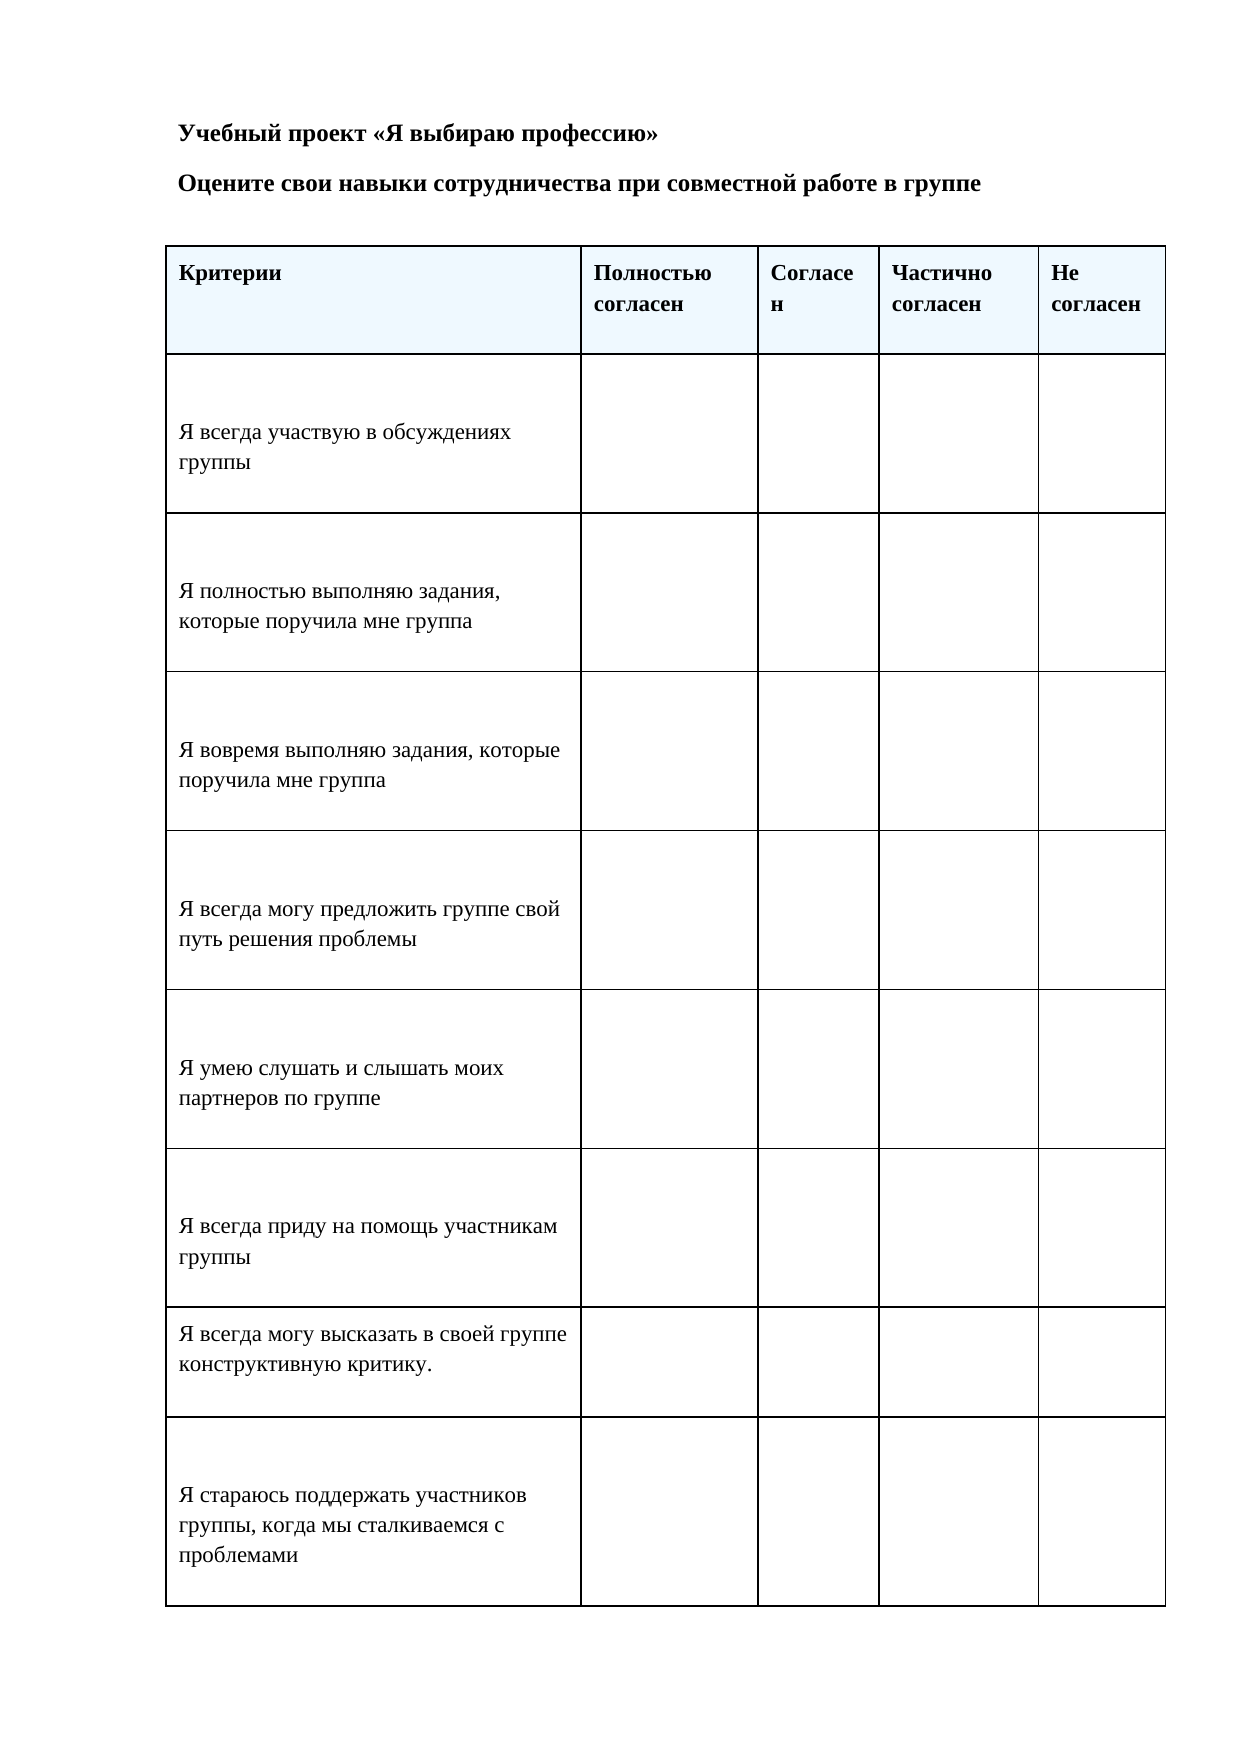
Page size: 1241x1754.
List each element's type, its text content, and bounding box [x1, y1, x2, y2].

table_cell [1039, 831, 1165, 988]
table_cell [582, 514, 757, 671]
table_cell [1039, 1149, 1165, 1306]
table_cell [1039, 1308, 1165, 1416]
table_header Критерии [167, 247, 580, 353]
table_cell [1039, 1418, 1165, 1605]
table_cell [880, 831, 1038, 988]
table_cell [759, 672, 878, 830]
table_cell [759, 990, 878, 1147]
table_cell [582, 1149, 757, 1306]
table_cell [582, 355, 757, 512]
table_cell [582, 1308, 757, 1416]
table_cell [582, 831, 757, 988]
table_cell Я полностью выполняю задания, которые поручила мне группа [167, 514, 580, 671]
table_cell [582, 1418, 757, 1605]
table_cell [759, 831, 878, 988]
table_cell [1039, 355, 1165, 512]
table_cell Я всегда участвую в обсуждениях группы [167, 355, 580, 512]
table_cell Я стараюсь поддержать участников группы, когда мы сталкиваемся с проблемами [167, 1418, 580, 1605]
table_cell [880, 672, 1038, 830]
table_cell [1039, 672, 1165, 830]
table_cell [880, 355, 1038, 512]
table_cell Я всегда могу высказать в своей группе конструктивную критику. [167, 1308, 580, 1416]
table_header Частично согласен [880, 247, 1038, 353]
text Оцените свои навыки сотрудничества при совместной работе в группе [177, 168, 1152, 224]
table_cell Я умею слушать и слышать моих партнеров по группе [167, 990, 580, 1147]
table_cell Я всегда могу предложить группе свой путь решения проблемы [167, 831, 580, 988]
table_header Не согласен [1039, 247, 1165, 353]
table_cell [759, 1418, 878, 1605]
table_cell Я всегда приду на помощь участникам группы [167, 1149, 580, 1306]
table_cell [880, 1308, 1038, 1416]
table_cell [759, 355, 878, 512]
table_cell [1039, 514, 1165, 671]
table_cell [880, 1149, 1038, 1306]
table_cell [1039, 990, 1165, 1147]
table_cell [759, 1149, 878, 1306]
table_cell [880, 990, 1038, 1147]
table_header Согласен [759, 247, 878, 353]
table_cell [880, 514, 1038, 671]
text Учебный проект «Я выбираю профессию» [177, 118, 1152, 147]
table_cell [759, 514, 878, 671]
table_header Полностью согласен [582, 247, 757, 353]
table_cell [880, 1418, 1038, 1605]
table_cell [759, 1308, 878, 1416]
table_cell Я вовремя выполняю задания, которые поручила мне группа [167, 672, 580, 830]
table_cell [582, 990, 757, 1147]
table_cell [582, 672, 757, 830]
